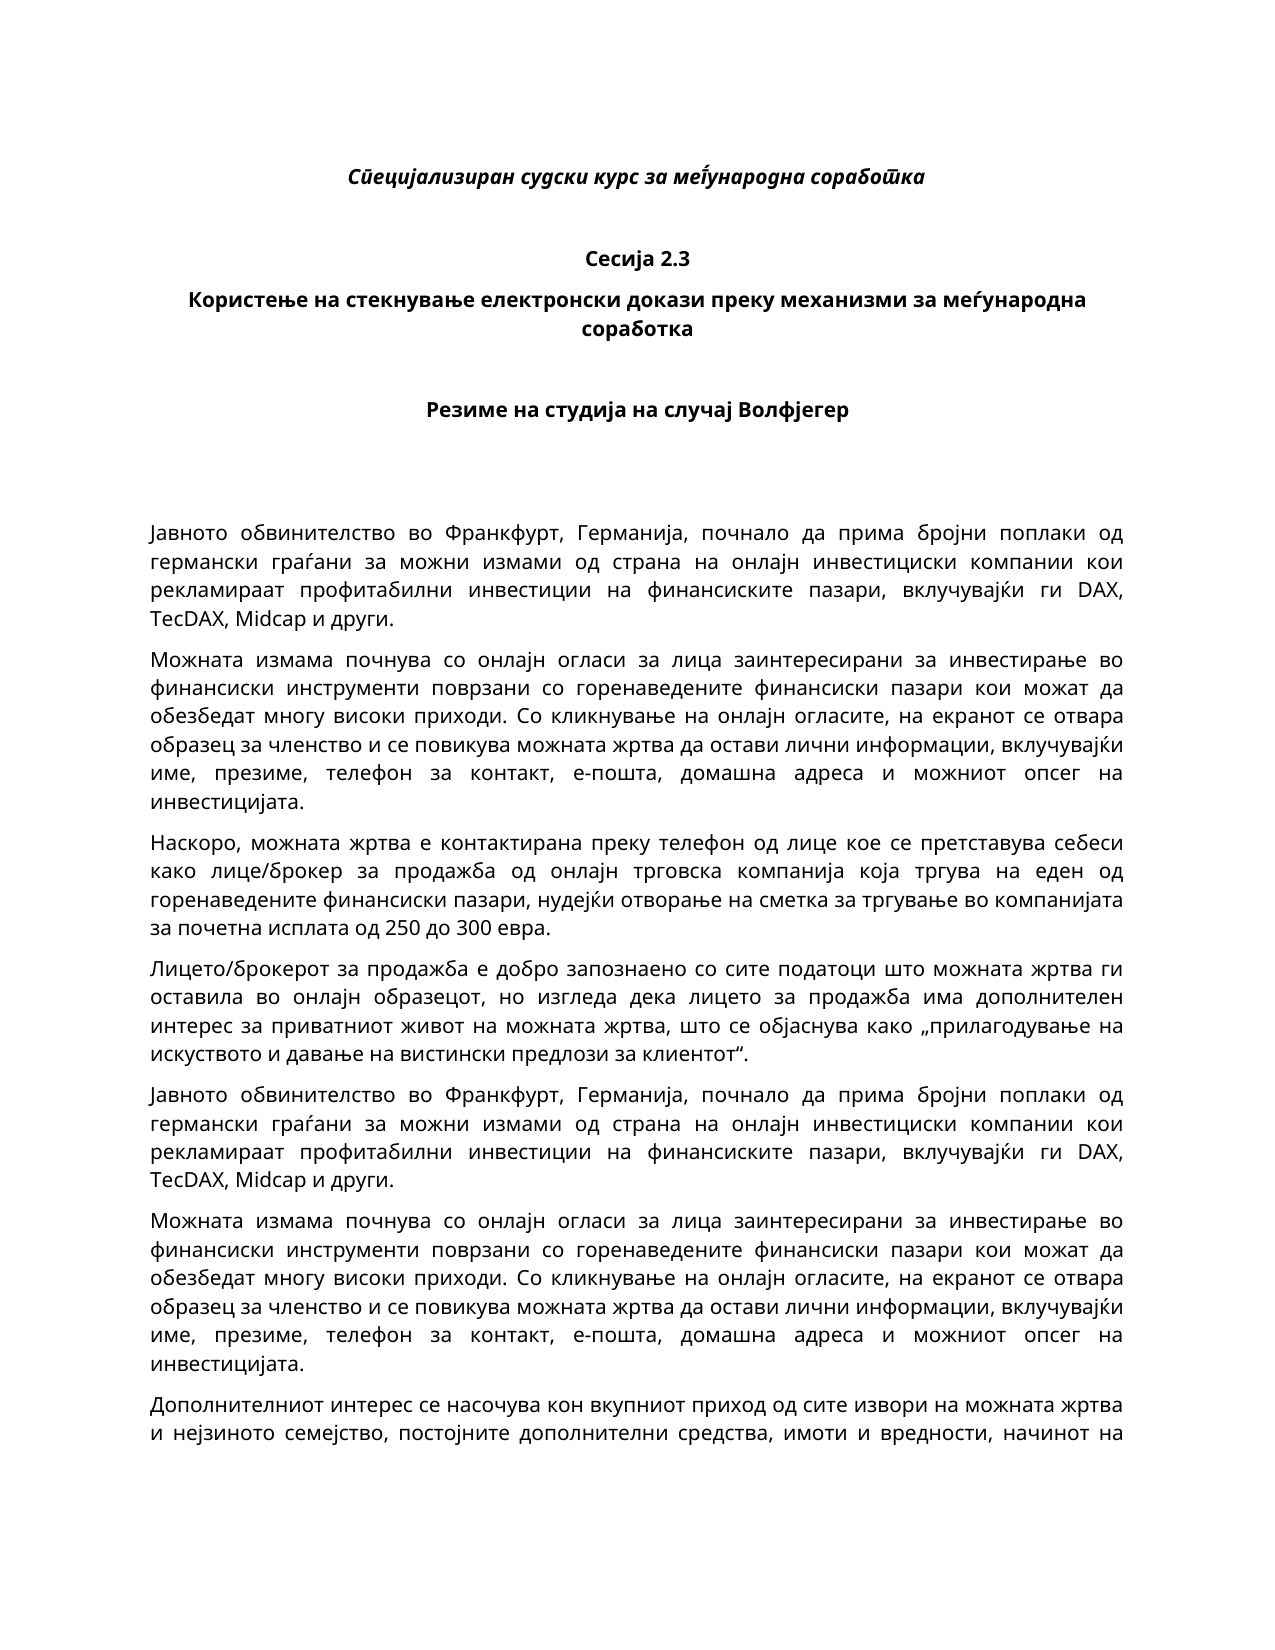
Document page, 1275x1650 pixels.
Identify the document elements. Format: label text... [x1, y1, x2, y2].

text Наскоро, можната жртва е контактирана преку телефон од лице кое се претставува себеси како лице/брокер за продажба од онлајн трговска компанија која тргува на еден од горенаведените финансиски пазари, нудејќи отворање на сметка за тргување во компанијата за почетна исплата од 250 до 300 евра. [150, 828, 1125, 942]
text Специјализиран судски курс за меѓународна соработка [150, 162, 1125, 191]
text Резиме на студија на случај Волфјегер [150, 396, 1125, 424]
text Користење на стекнување електронски докази преку механизми за меѓународна соработка [150, 285, 1125, 342]
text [150, 1390, 1125, 1447]
text Јавното обвинителство во Франкфурт, Германија, почнало да прима бројни поплаки од германски граѓани за можни измами од страна на онлајн инвестициски компании кои рекламираат профитабилни инвестиции на финансиските пазари, вклучувајќи ги DAX, TecDAX, Midcap и други. [150, 518, 1125, 632]
text Можната измама почнува со онлајн огласи за лица заинтересирани за инвестирање во финансиски инструменти поврзани со горенаведените финансиски пазари кои можат да обезбедат многу високи приходи. Со кликнување на онлајн огласите, на екранот се отвара образец за членство и се повикува можната жртва да остави лични информации, вклучувајќи име, презиме, телефон за контакт, е-пошта, домашна адреса и можниот опсег на инвестицијата. [150, 645, 1125, 815]
text Сесија 2.3 [150, 244, 1125, 273]
text Лицето/брокерот за продажба е добро запознаено со сите податоци што можната жртва ги оставила во онлајн образецот, но изгледа дека лицето за продажба има дополнителен интерес за приватниот живот на можната жртва, што се објаснува како „прилагодување на искуството и давање на вистински предлози за клиентот“. [150, 954, 1125, 1068]
text Можната измама почнува со онлајн огласи за лица заинтересирани за инвестирање во финансиски инструменти поврзани со горенаведените финансиски пазари кои можат да обезбедат многу високи приходи. Со кликнување на онлајн огласите, на екранот се отвара образец за членство и се повикува можната жртва да остави лични информации, вклучувајќи име, презиме, телефон за контакт, е-пошта, домашна адреса и можниот опсег на инвестицијата. [150, 1207, 1125, 1377]
text Јавното обвинителство во Франкфурт, Германија, почнало да прима бројни поплаки од германски граѓани за можни измами од страна на онлајн инвестициски компании кои рекламираат профитабилни инвестиции на финансиските пазари, вклучувајќи ги DAX, TecDAX, Midcap и други. [150, 1080, 1125, 1194]
